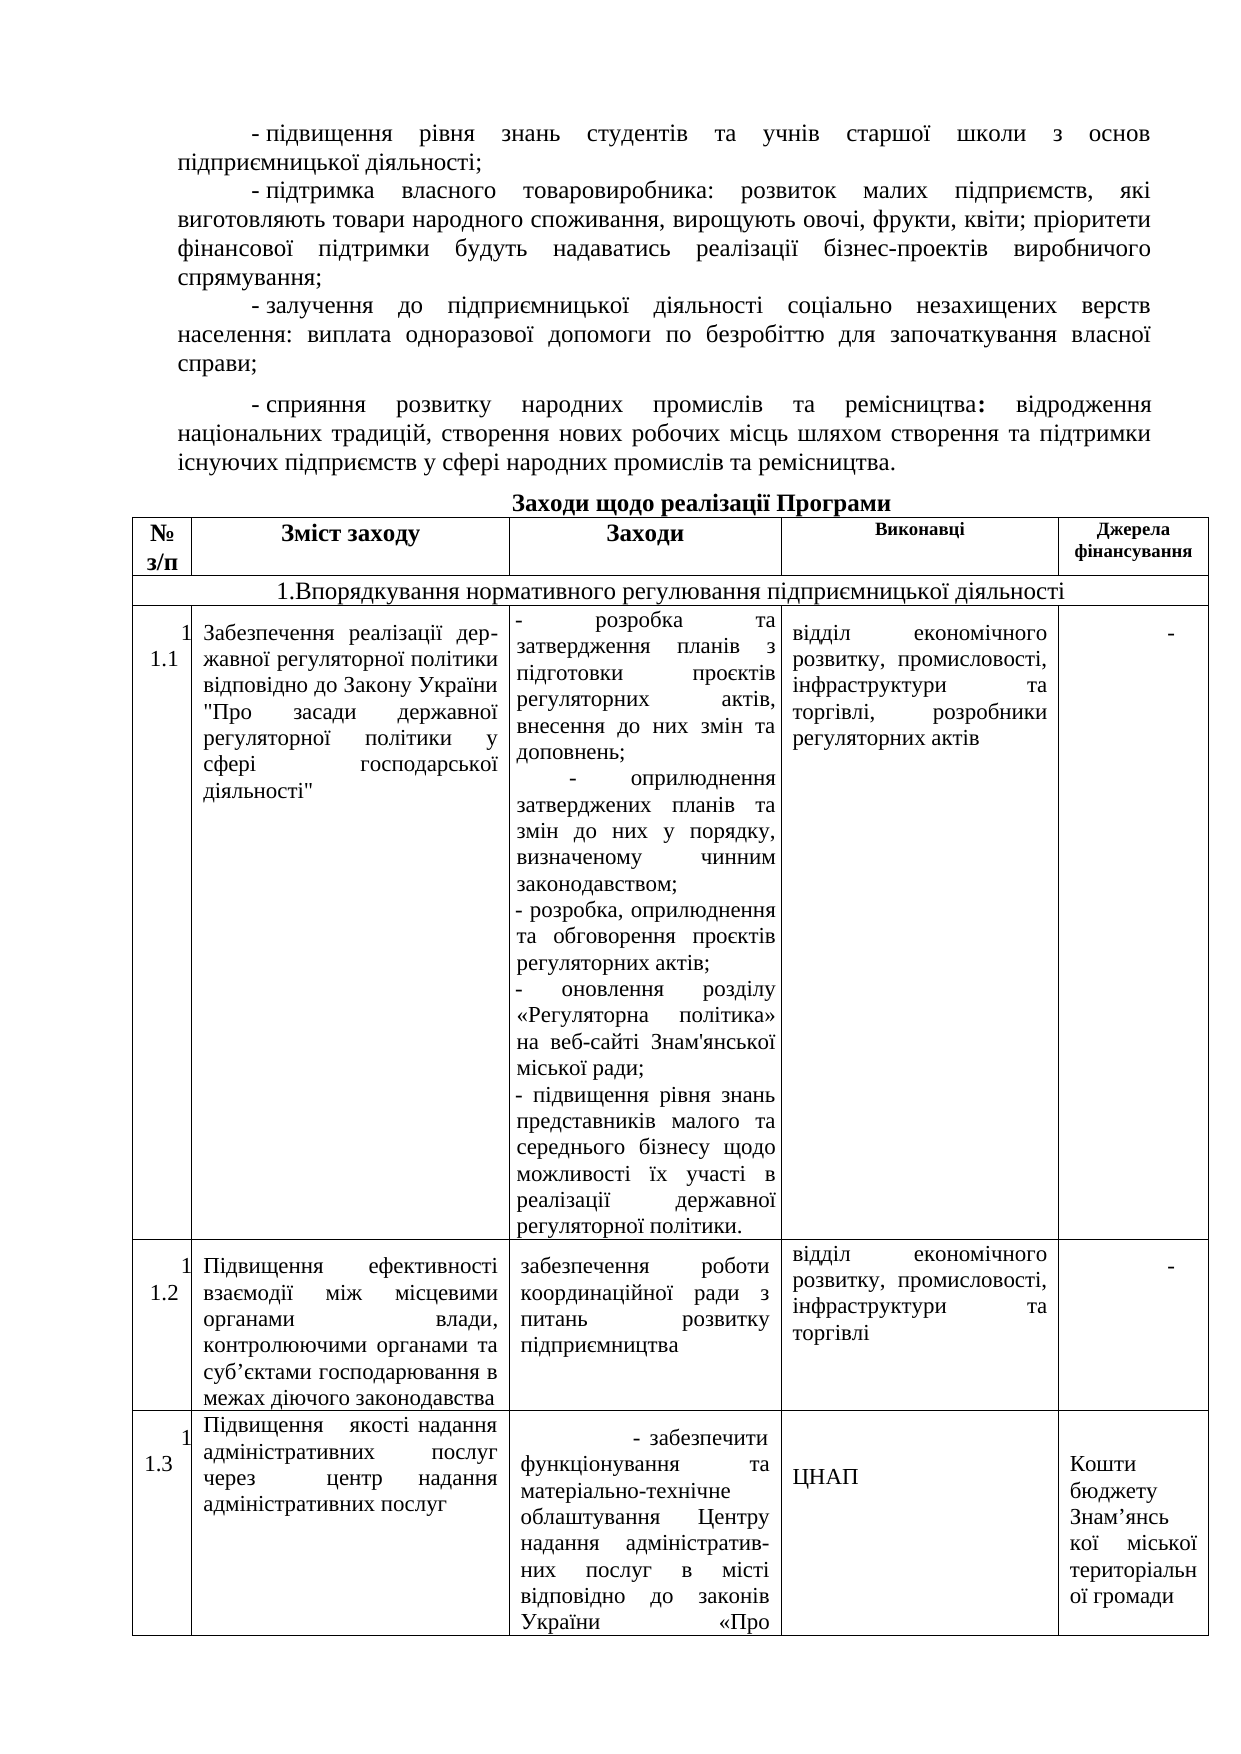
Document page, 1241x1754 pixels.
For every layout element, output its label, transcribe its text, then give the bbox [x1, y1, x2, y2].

table_header Заходи [510, 518, 781, 575]
table_cell Забезпечення реалізації державної регуляторної політики відповідно до Закону України "Про засади державної регуляторної політики у сфері господарської діяльності" [192, 606, 509, 1239]
table_cell - [1059, 606, 1208, 1239]
table_cell відділ економічного розвитку, промисловості, інфраструктури та торгівлі, розробники регуляторних актів [782, 606, 1058, 1239]
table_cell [510, 1411, 781, 1635]
table_cell 1 1.1 [133, 606, 191, 1239]
table_header Зміст заходу [192, 518, 509, 575]
table_cell Підвищення ефективності взаємодії між місцевими органами влади, контролюючими органами та суб’єктами господарювання в межах діючого законодавства [192, 1240, 509, 1410]
text - сприяння розвитку народних промислів та ремісництва: відродження національних традицій, створення нових робочих місць шляхом створення та підтримки існуючих підприємств у сфері народних промислів та ремісництва. [177, 389, 1152, 476]
table_cell - розробка та затвердження планів з підготовки проєктів регуляторних актів, внесення до них змін та доповнень; - оприлюднення затверджених планів та змін до них у порядку, визначеному чинним законодавством; - розробка, оприлюднення та обговорення проєктів регуляторних актів; - оновлення розділу «Регуляторна політика» на веб-сайті Знам'янської міської ради; - підвищення рівня знань представників малого та середнього бізнесу щодо можливості їх участі в реалізації державної регуляторної політики. [510, 606, 781, 1239]
text Заходи щодо реалізації Програми [177, 488, 1152, 517]
table_header Виконавці [782, 518, 1058, 575]
table_header Джерела фінансування [1059, 518, 1208, 575]
table_cell 1.Впорядкування нормативного регулювання підприємницької діяльності [133, 576, 1208, 605]
table_cell ЦНАП [782, 1411, 1058, 1635]
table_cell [1059, 1411, 1208, 1635]
table_cell 11.3 [133, 1411, 191, 1635]
text - залучення до підприємницької діяльності соціально незахищених верств населення: виплата одноразової допомоги по безробіттю для започаткування власної справи; [177, 291, 1152, 377]
table_cell 1 1.2 [133, 1240, 191, 1410]
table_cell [192, 1411, 509, 1635]
table_header № з/п [133, 518, 191, 575]
table_cell забезпечення роботи координаційної ради з питань розвитку підприємництва [510, 1240, 781, 1410]
table_cell - [1059, 1240, 1208, 1410]
text - підвищення рівня знань студентів та учнів старшої школи з основ підприємницької діяльності; [177, 118, 1152, 176]
text - підтримка власного товаровиробника: розвиток малих підприємств, які виготовляють товари народного споживання, вирощують овочі, фрукти, квіти; пріоритети фінансової підтримки будуть надаватись реалізації бізнес-проектів виробничого спрямування; [177, 176, 1152, 291]
table_cell відділ економічного розвитку, промисловості, інфраструктури та торгівлі [782, 1240, 1058, 1410]
